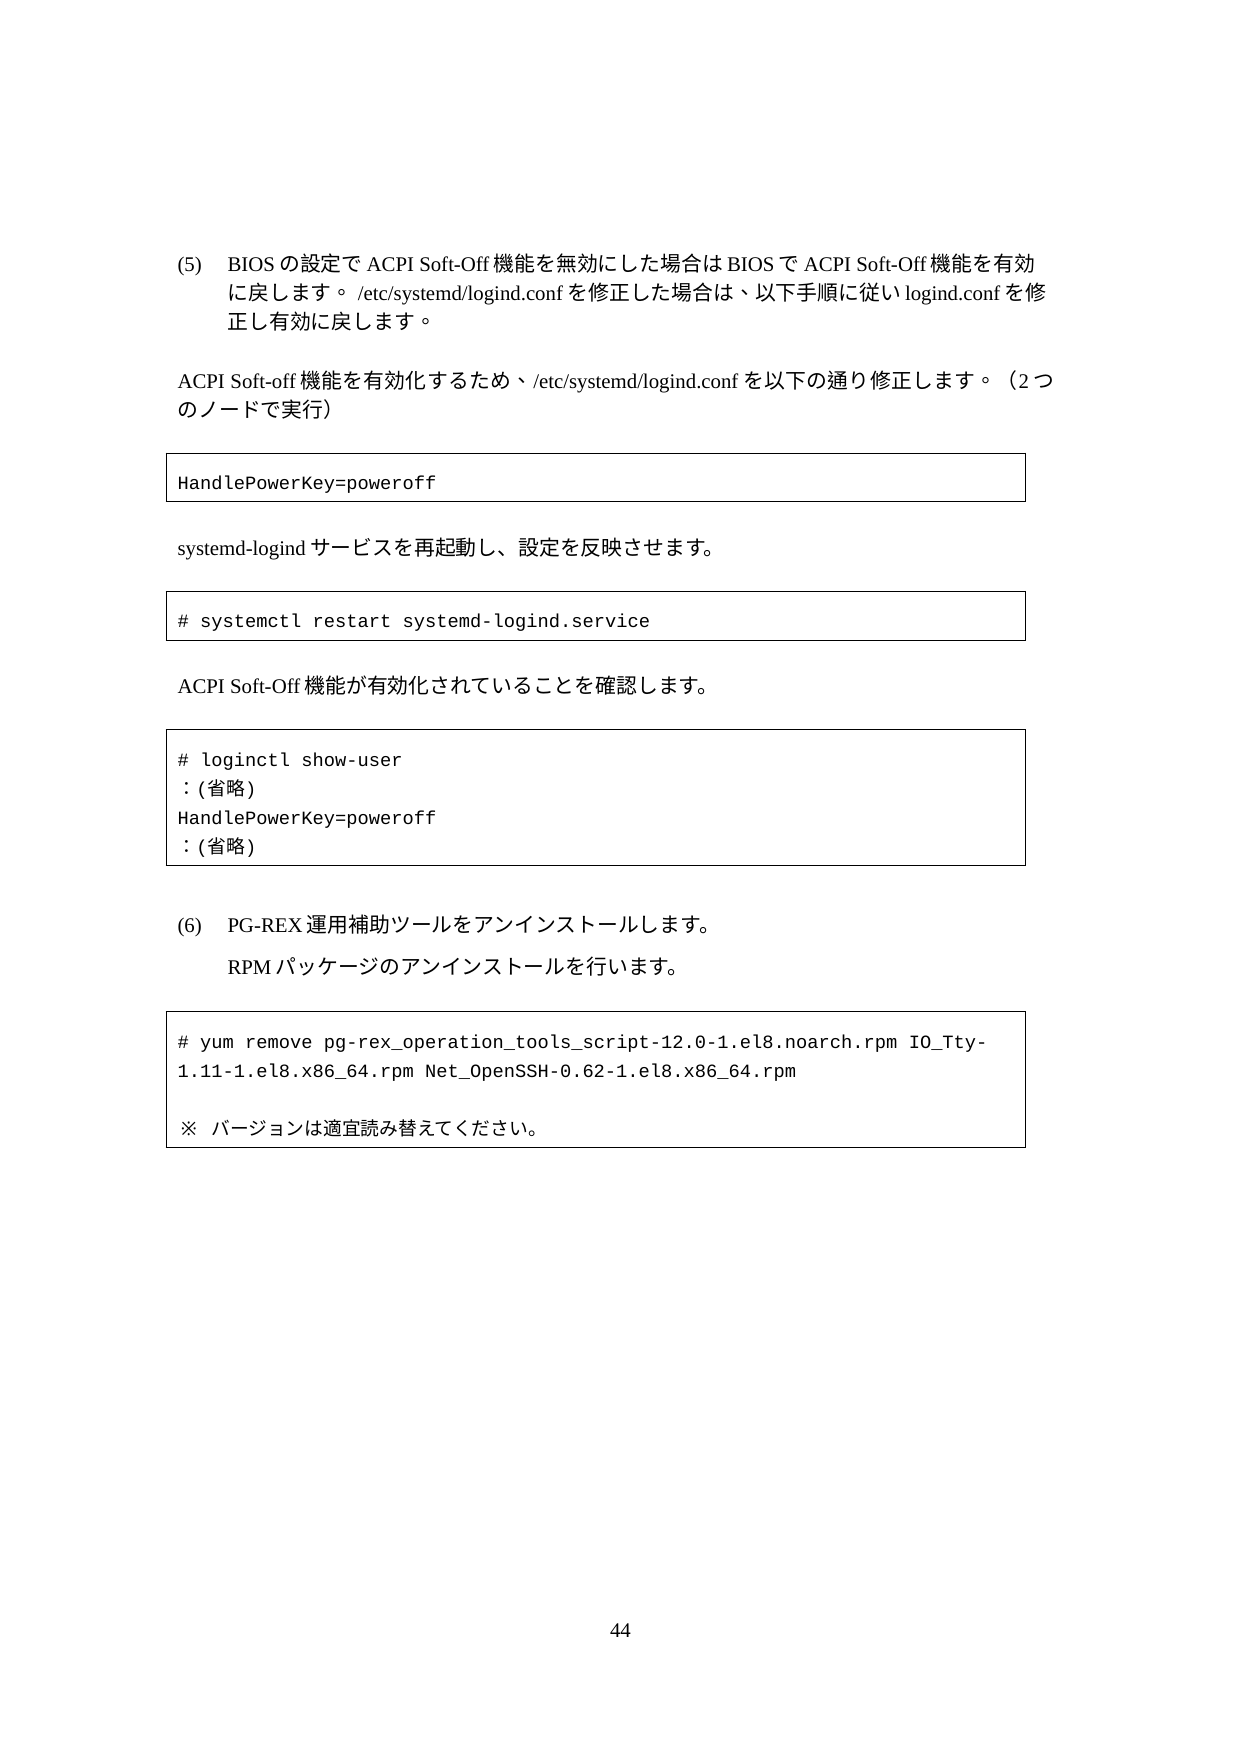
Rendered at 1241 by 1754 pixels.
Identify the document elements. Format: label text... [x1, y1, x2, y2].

text systemd-logindサービスを再起動し、設定を反映させます。 [177, 531, 1054, 562]
table_header HandlePowerKey=poweroff [167, 454, 1025, 501]
text ACPI Soft-off機能を有効化するため、/etc/systemd/logind.confを以下の通り修正します。（2つのノードで実行） [177, 365, 1054, 423]
table_header # yum remove pg-rex_operation_tools_script-12.0-1.el8.noarch.rpm IO_Tty-1.11-1.el8.x86_64.rpm Net_OpenSSH-0.62-1.el8.x86_64.rpm ※ バージョンは適宜読み替えてください。 [167, 1012, 1025, 1147]
list RPMパッケージのアンインストールを行います。 [177, 951, 1063, 981]
list PG-REX運用補助ツールをアンインストールします。 [177, 908, 1063, 938]
text ACPI Soft-Off機能が有効化されていることを確認します。 [177, 670, 1054, 700]
table_header # loginctl show-user ：(省略) HandlePowerKey=poweroff ：(省略) [167, 730, 1025, 865]
list BIOSの設定でACPI Soft-Off機能を無効にした場合はBIOSでACPI Soft-Off機能を有効に戻します。 /etc/systemd/logind.confを修正した場合は、以下手順に従いlogind.confを修正し有効に戻します。 [177, 248, 1054, 336]
table_header # systemctl restart systemd-logind.service [167, 592, 1025, 639]
